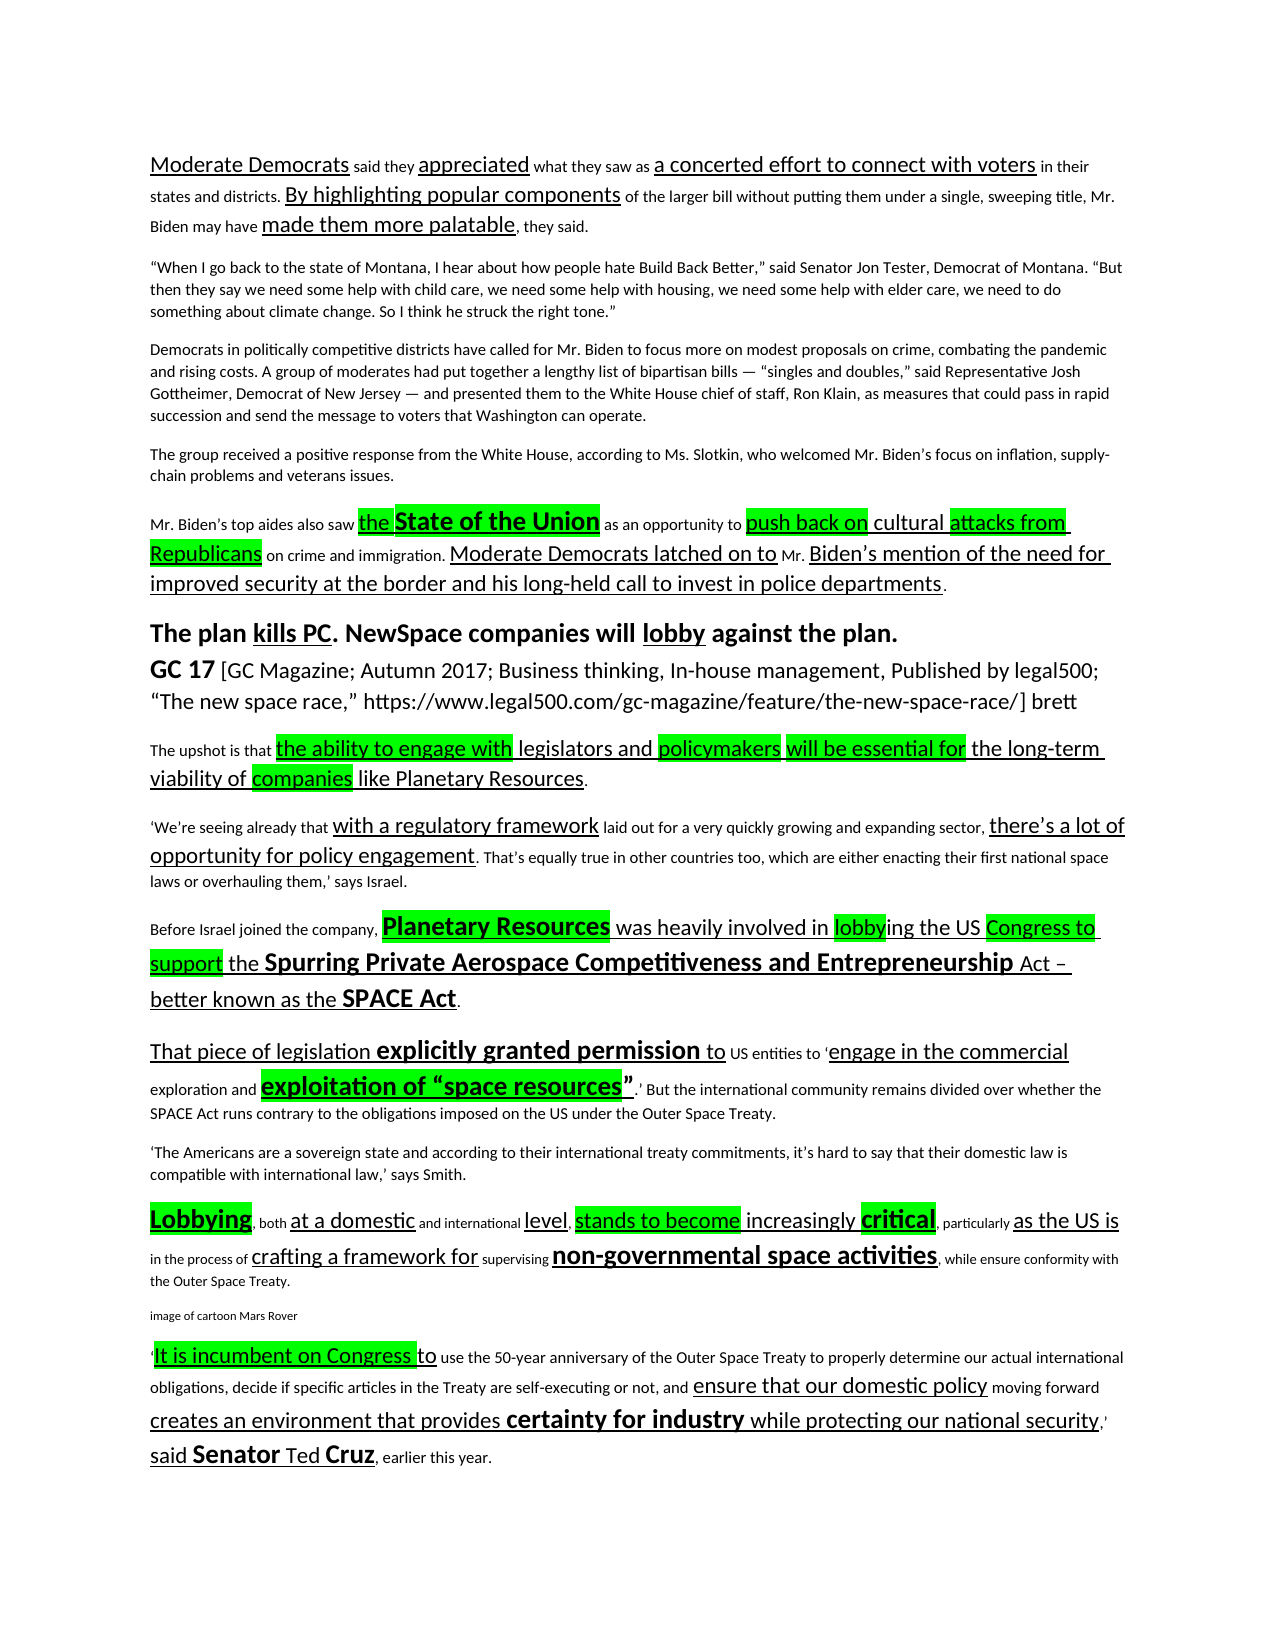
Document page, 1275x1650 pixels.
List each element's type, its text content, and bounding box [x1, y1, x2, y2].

text ‘The Americans are a sovereign state and according to their international treaty commitments, it’s hard to say that their domestic law is compatible with international law,’ says Smith. [150, 1142, 1125, 1184]
text GC 17 [GC Magazine; Autumn 2017; Business thinking, In-house management, Published by legal500; “The new space race,” https://www.legal500.com/gc-magazine/feature/the-new-space-race/] brett [150, 652, 1125, 715]
text image of cartoon Mars Rover [150, 1308, 1125, 1323]
text Mr. Biden’s top aides also saw the State of the Union as an opportunity to push back on cultural attacks from Republicans on crime and immigration. Moderate Democrats latched on to Mr. Biden’s mention of the need for improved security at the border and his long-held call to invest in police departments. [150, 504, 1125, 598]
text ‘We’re seeing already that with a regulatory framework laid out for a very quickly growing and expanding sector, there’s a lot of opportunity for policy engagement. That’s equally true in other countries too, which are either enacting their first national space laws or overhauling them,’ says Israel. [150, 811, 1125, 891]
text That piece of legislation explicitly granted permission to US entities to ‘engage in the commercial exploration and exploitation of “space resources”.’ But the international community remains divided over whether the SPACE Act runs contrary to the obligations imposed on the US under the Outer Space Treaty. [150, 1033, 1125, 1124]
text The group received a positive response from the White House, according to Ms. Slotkin, who welcomed Mr. Biden’s focus on inflation, supply-chain problems and veterans issues. [150, 444, 1125, 486]
text Before Israel joined the company, Planetary Resources was heavily involved in lobbying the US Congress to support the Spurring Private Aerospace Competitiveness and Entrepreneurship Act – better known as the SPACE Act. [150, 909, 1125, 1014]
text The upshot is that the ability to engage with legislators and policymakers will be essential for the long-term viability of companies like Planetary Resources. [150, 734, 1125, 792]
text “When I go back to the state of Montana, I hear about how people hate Build Back Better,” said Senator Jon Tester, Democrat of Montana. “But then they say we need some help with child care, we need some help with housing, we need some help with elder care, we need to do something about climate change. So I think he struck the right tone.” [150, 257, 1125, 321]
text ‘It is incumbent on Congress to use the 50-year anniversary of the Outer Space Treaty to properly determine our actual international obligations, decide if specific articles in the Treaty are self-executing or not, and ensure that our domestic policy moving forward creates an environment that provides certainty for industry while protecting our national security,’ said Senator Ted Cruz, earlier this year. [150, 1341, 1125, 1471]
text Democrats in politically competitive districts have called for Mr. Biden to focus more on modest proposals on crime, combating the pandemic and rising costs. A group of moderates had put together a lengthy list of bipartisan bills — “singles and doubles,” said Representative Josh Gottheimer, Democrat of New Jersey — and presented them to the White House chief of staff, Ron Klain, as measures that could pass in rapid succession and send the message to voters that Washington can operate. [150, 339, 1125, 426]
subtitle The plan kills PC. NewSpace companies will lobby against the plan. [150, 616, 1125, 649]
text Lobbying, both at a domestic and international level, stands to become increasingly critical, particularly as the US is in the process of crafting a framework for supervising non-governmental space activities, while ensure conformity with the Outer Space Treaty. [150, 1202, 1125, 1290]
text Moderate Democrats said they appreciated what they saw as a concerted effort to connect with voters in their states and districts. By highlighting popular components of the larger bill without putting them under a single, sweeping title, Mr. Biden may have made them more palatable, they said. [150, 150, 1125, 238]
